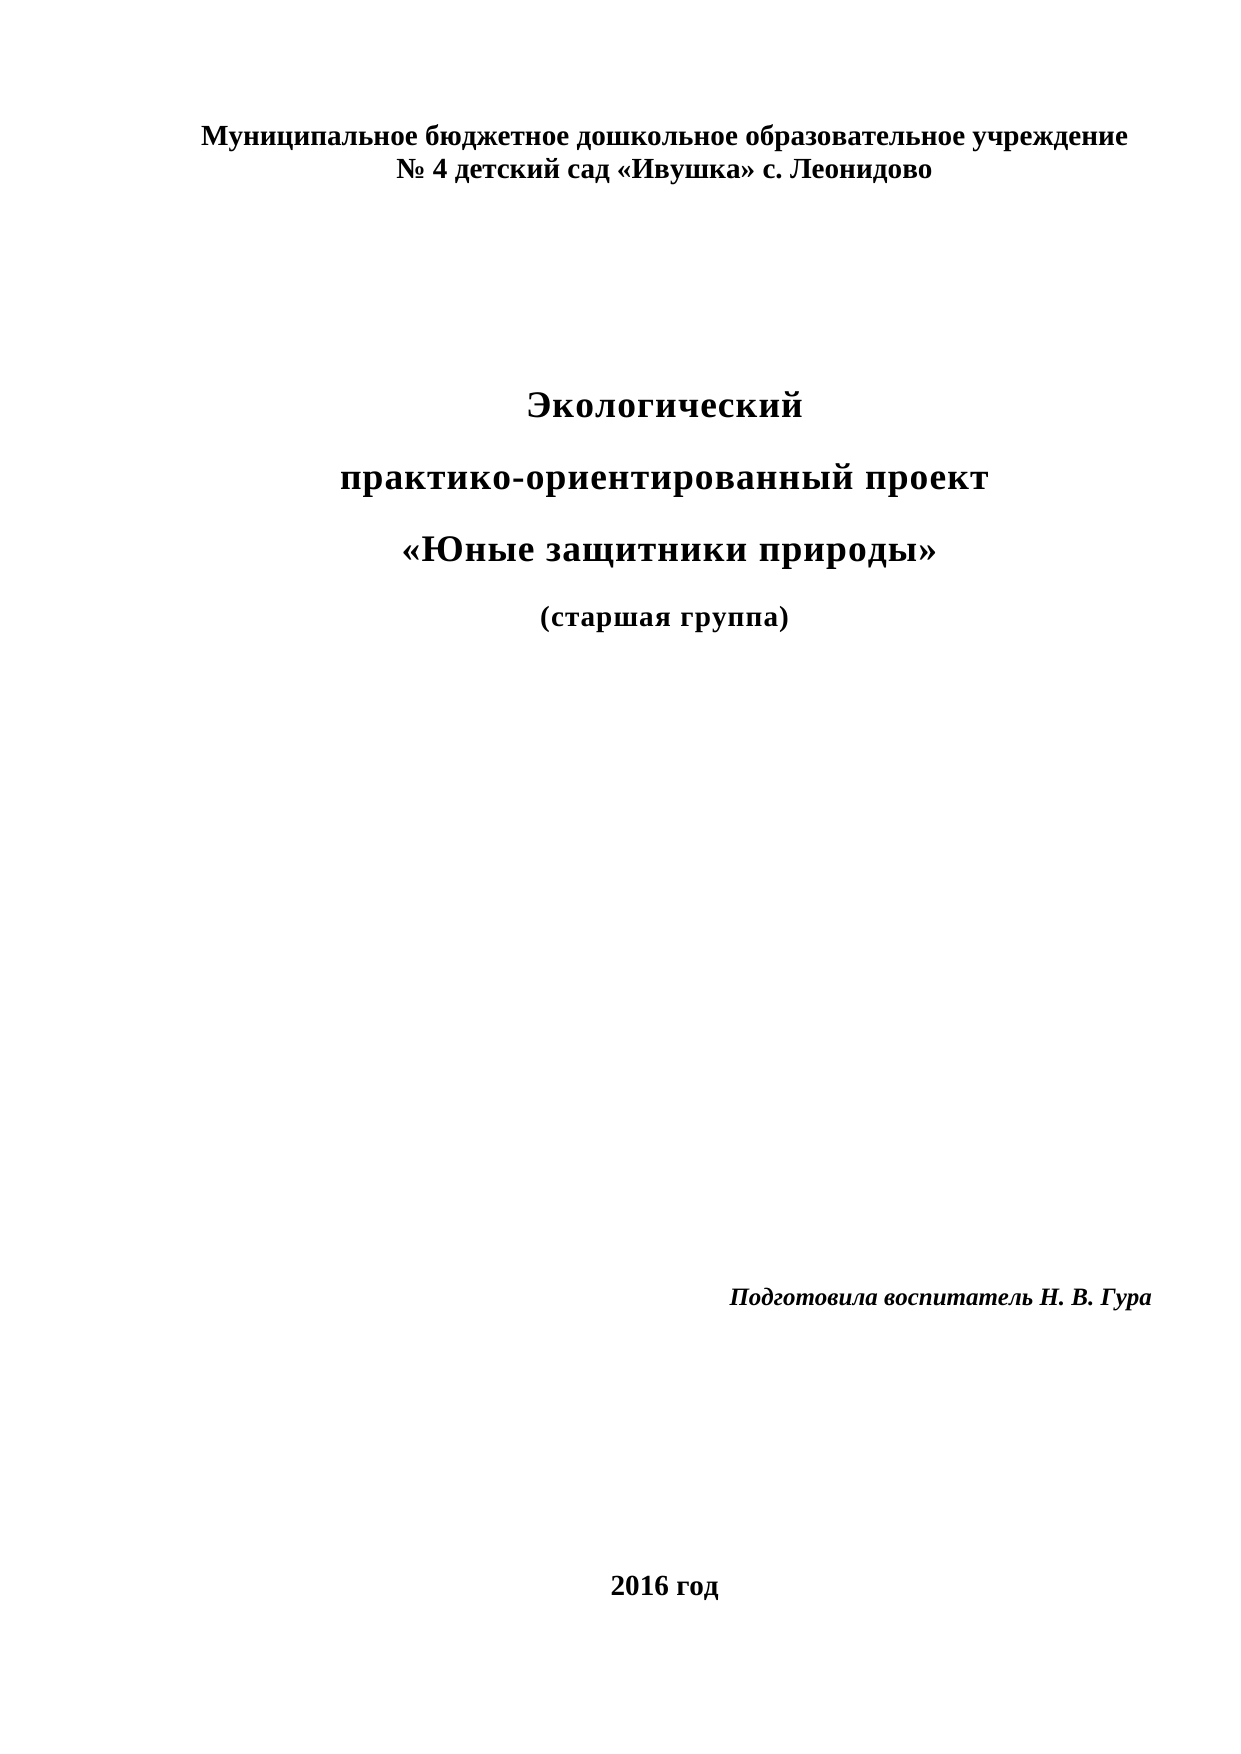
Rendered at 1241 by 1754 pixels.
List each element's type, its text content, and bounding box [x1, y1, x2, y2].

text 2016 год [177, 1568, 1152, 1602]
text (старшая группа) [177, 599, 1152, 632]
text Муниципальное бюджетное дошкольное образовательное учреждение [177, 118, 1152, 152]
text № 4 детский сад «Ивушка» с. Леонидово [177, 152, 1152, 185]
text «Юные защитники природы» [177, 527, 1152, 570]
text Подготовила воспитатель Н. В. Гура [177, 1282, 1152, 1311]
text Экологический [177, 382, 1152, 425]
text практико-ориентированный проект [177, 454, 1152, 497]
